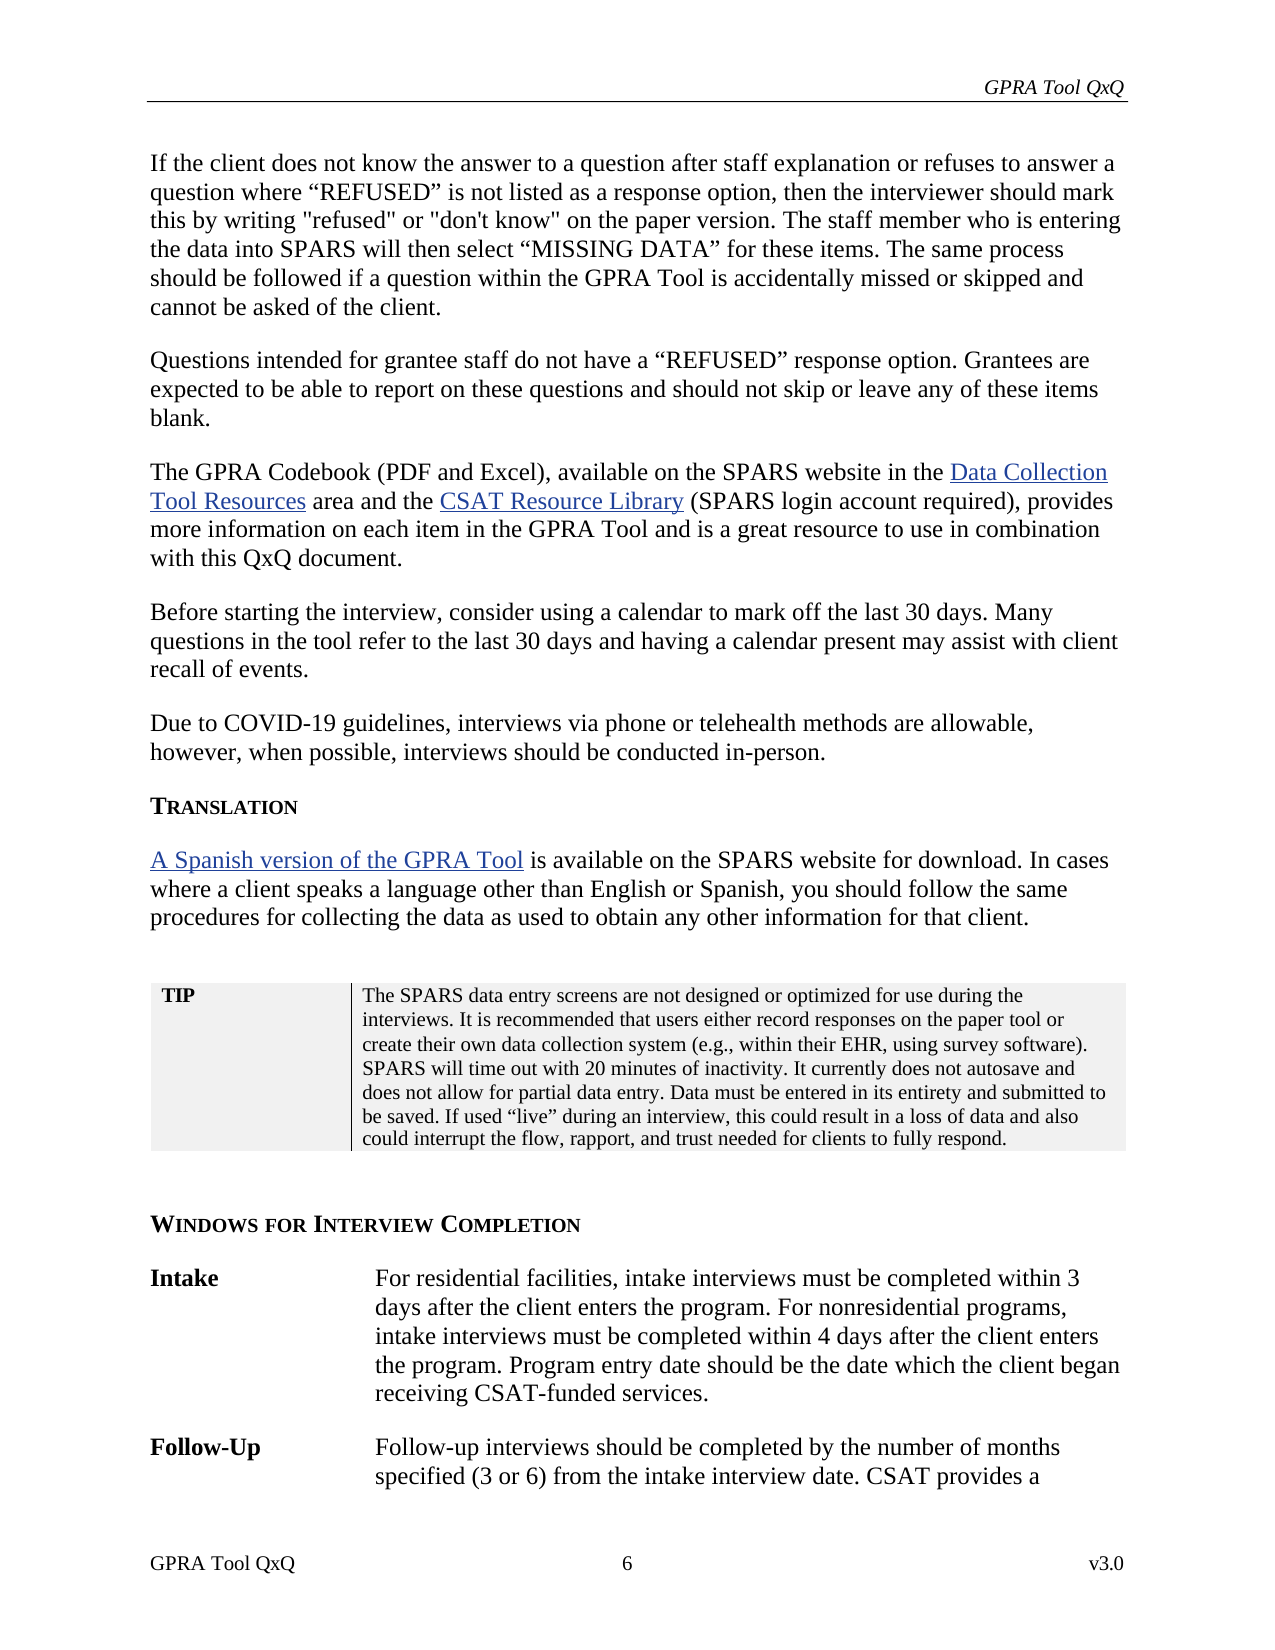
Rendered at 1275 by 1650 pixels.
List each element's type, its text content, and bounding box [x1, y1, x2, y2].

subtitle Translation [150, 791, 1156, 820]
text If the client does not know the answer to a question after staff explanation or refuses to answer a question where “REFUSED” is not listed as a response option, then the interviewer should mark this by writing "refused" or "don't know" on the paper version. The staff member who is entering the data into SPARS will then select “MISSING DATA” for these items. The same process should be followed if a question within the GPRA Tool is accidentally missed or skipped and cannot be asked of the client. [150, 148, 1121, 321]
subtitle Windows for Interview Completion [150, 1209, 1156, 1238]
text The GPRA Codebook (PDF and Excel), available on the SPARS website in the Data Collection Tool Resources area and the CSAT Resource Library (SPARS login account required), provides more information on each item in the GPRA Tool and is a great resource to use in combination with this QxQ document. [150, 457, 1121, 572]
text A Spanish version of the GPRA Tool is available on the SPARS website for download. In cases where a client speaks a language other than English or Spanish, you should follow the same procedures for collecting the data as used to obtain any other information for that client. [150, 845, 1156, 931]
text Intake For residential facilities, intake interviews must be completed within 3 days after the client enters the program. For nonresidential programs, intake interviews must be completed within 4 days after the client enters the program. Program entry date should be the date which the client began receiving CSAT-funded services. [150, 1263, 1120, 1407]
table_header The SPARS data entry screens are not designed or optimized for use during the interviews. It is recommended that users either record responses on the paper tool or create their own data collection system (e.g., within their EHR, using survey software). SPARS will time out with 20 minutes of inactivity. It currently does not autosave and does not allow for partial data entry. Data must be entered in its entirety and submitted to be saved. If used “live” during an interview, this could result in a loss of data and also could interrupt the flow, rapport, and trust needed for clients to fully respond. [352, 983, 1126, 1151]
table_header TIP [151, 983, 351, 1151]
text Before starting the interview, consider using a calendar to mark off the last 30 days. Many questions in the tool refer to the last 30 days and having a calendar present may assist with client recall of events. [150, 597, 1121, 683]
text Due to COVID-19 guidelines, interviews via phone or telehealth methods are allowable, however, when possible, interviews should be conducted in-person. [150, 708, 1104, 766]
text Follow-Up Follow-up interviews should be completed by the number of months specified (3 or 6) from the intake interview date. CSAT provides a [150, 1432, 1061, 1490]
text Questions intended for grantee staff do not have a “REFUSED” response option. Grantees are expected to be able to report on these questions and should not skip or leave any of these items blank. [150, 346, 1121, 432]
